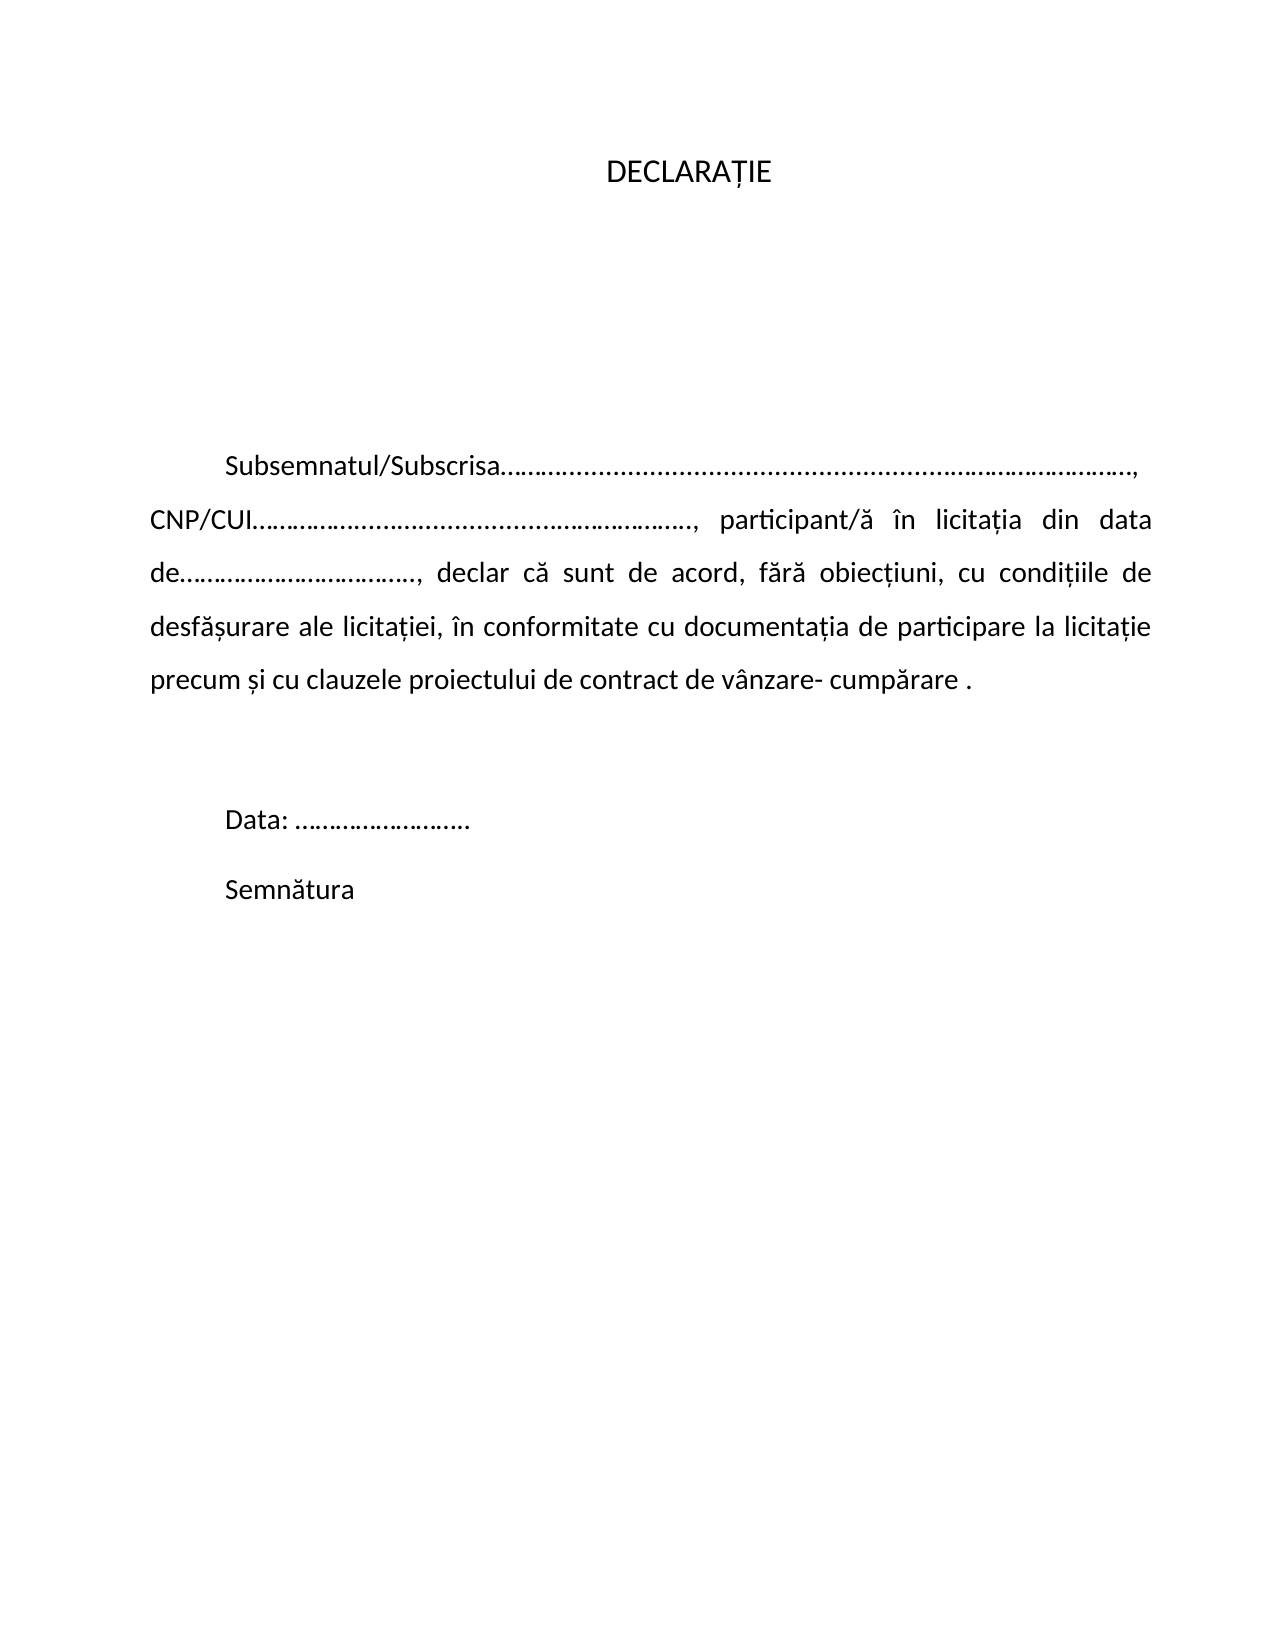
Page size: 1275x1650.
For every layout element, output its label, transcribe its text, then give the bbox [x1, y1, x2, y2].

text Semnătura [150, 871, 1153, 907]
text DECLARAȚIE [150, 150, 1153, 191]
text Data: …………………….. [150, 801, 1153, 837]
text Subsemnatul/Subscrisa……….....................................................………………………, CNP/CUI……………......…...................……………….., participant/ă în licitația din data de…………………………….., declar că sunt de acord, fără obiecțiuni, cu condițiile de desfășurare ale licitației, în conformitate cu documentația de participare la licitație precum și cu clauzele proiectului de contract de vânzare- cumpărare . [150, 447, 1153, 697]
